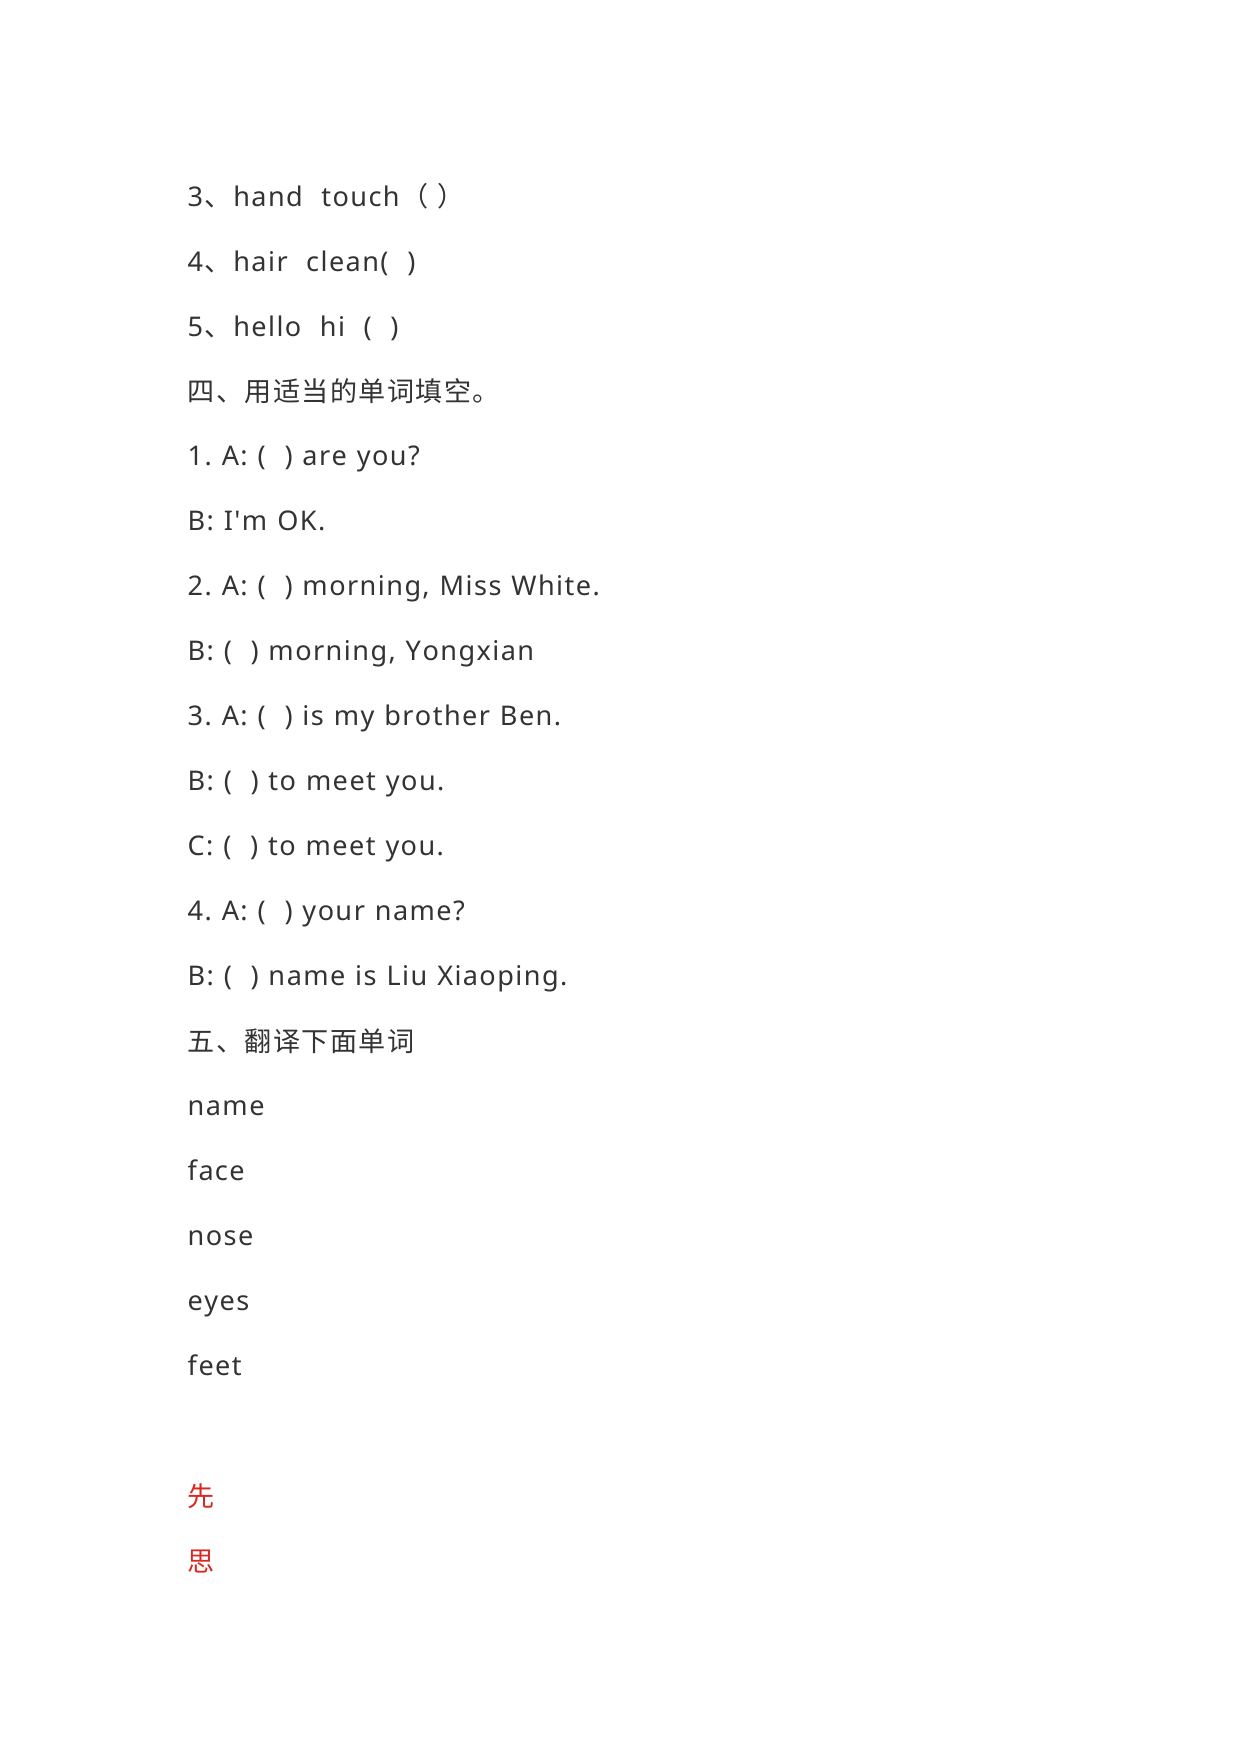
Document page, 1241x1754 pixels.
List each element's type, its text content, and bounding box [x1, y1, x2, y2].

text nose [187, 1202, 1053, 1267]
text 3. A: ( ) is my brother Ben. [187, 682, 1053, 747]
text 1. A: ( ) are you? [187, 422, 1053, 487]
text 4、hair clean( ) [187, 227, 1053, 292]
text 四、用适当的单词填空。 [187, 357, 1053, 422]
text B: I'm OK. [187, 487, 1053, 552]
text 4. A: ( ) your name? [187, 877, 1053, 942]
text C: ( ) to meet you. [187, 812, 1053, 877]
text 2. A: ( ) morning, Miss White. [187, 552, 1053, 617]
text B: ( ) to meet you. [187, 747, 1053, 812]
text 思 [187, 1527, 1053, 1592]
text 3、hand touch（ ） [187, 162, 1053, 227]
text B: ( ) morning, Yongxian [187, 617, 1053, 682]
text eyes [187, 1267, 1053, 1332]
text 5、hello hi ( ) [187, 292, 1053, 357]
text name [187, 1072, 1053, 1137]
text feet [187, 1332, 1053, 1397]
text B: ( ) name is Liu Xiaoping. [187, 942, 1053, 1007]
text face [187, 1137, 1053, 1202]
text 先 [187, 1462, 1053, 1527]
text 五、翻译下面单词 [187, 1007, 1053, 1072]
